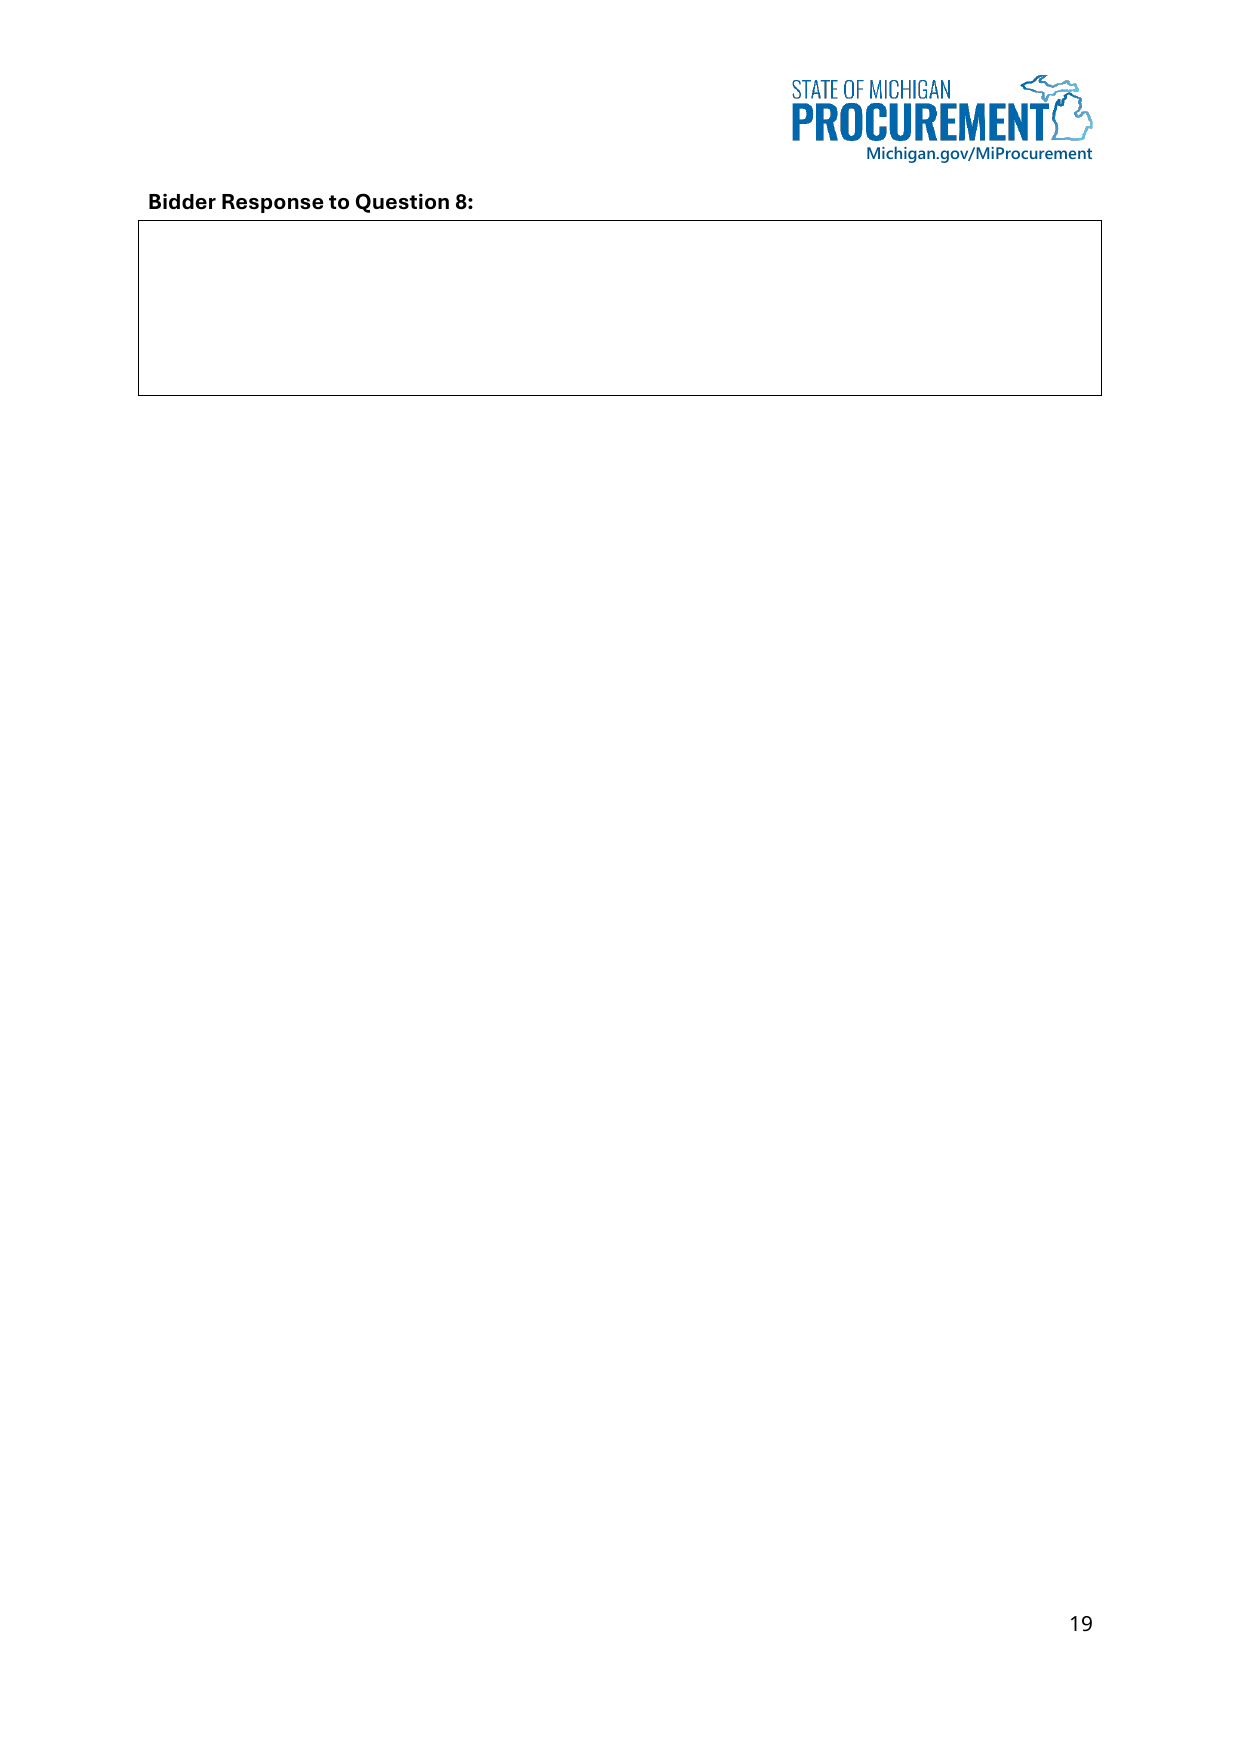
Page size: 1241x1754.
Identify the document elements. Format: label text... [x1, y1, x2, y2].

text Bidder Response to Question 8: [148, 188, 1093, 216]
picture [792, 75, 1093, 141]
